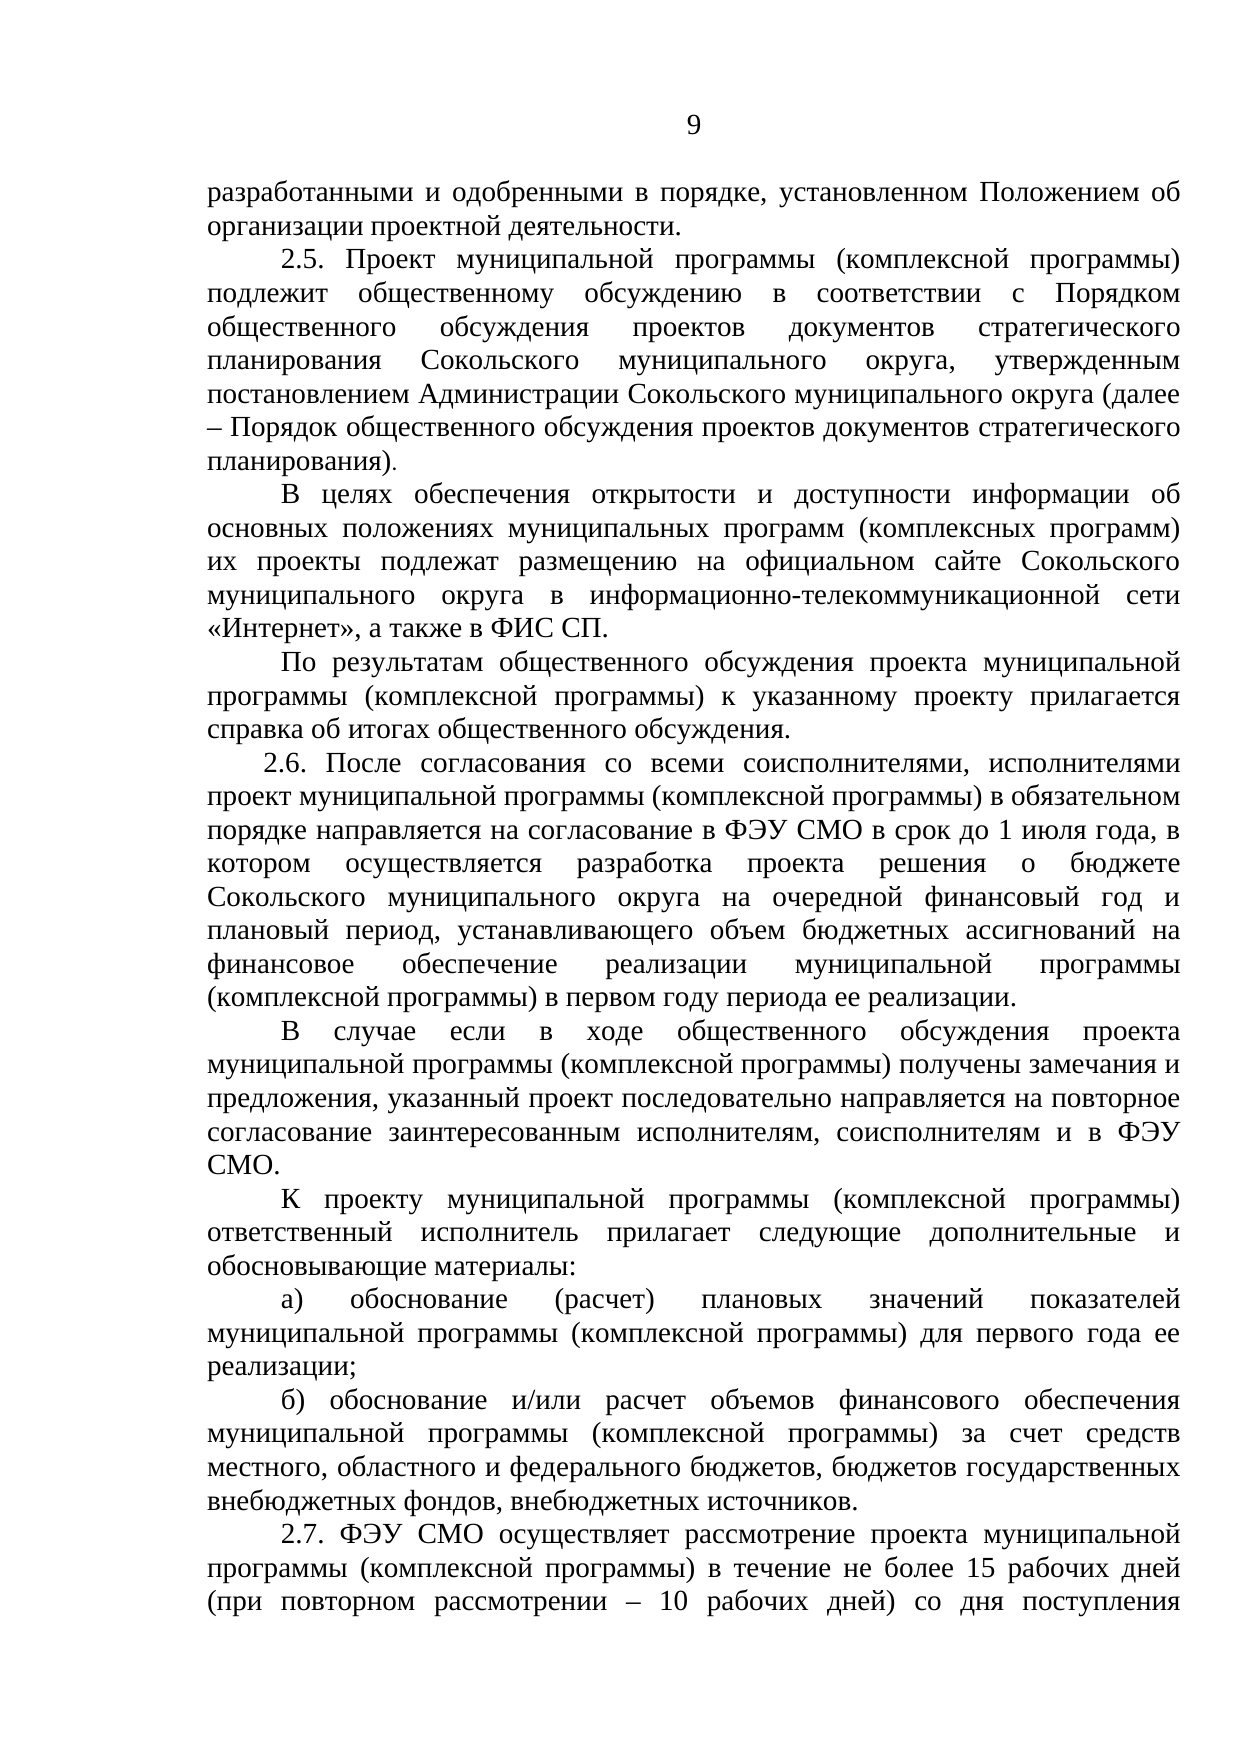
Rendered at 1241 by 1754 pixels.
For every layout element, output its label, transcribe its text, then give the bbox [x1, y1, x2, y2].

text В случае если в ходе общественного обсуждения проекта муниципальной программы (комплексной программы) получены замечания и предложения, указанный проект последовательно направляется на повторное согласование заинтересованным исполнителям, соисполнителям и в ФЭУ СМО. [207, 1013, 1181, 1181]
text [207, 174, 1181, 242]
text б) обоснование и/или расчет объемов финансового обеспечения муниципальной программы (комплексной программы) за счет средств местного, областного и федерального бюджетов, бюджетов государственных внебюджетных фондов, внебюджетных источников. [207, 1382, 1181, 1516]
text 2.5. Проект муниципальной программы (комплексной программы) подлежит общественному обсуждению в соответствии с Порядком общественного обсуждения проектов документов стратегического планирования Сокольского муниципального округа, утвержденным постановлением Администрации Сокольского муниципального округа (далее – Порядок общественного обсуждения проектов документов стратегического планирования). [207, 242, 1181, 476]
text а) обоснование (расчет) плановых значений показателей муниципальной программы (комплексной программы) для первого года ее реализации; [207, 1281, 1181, 1382]
text В целях обеспечения открытости и доступности информации об основных положениях муниципальных программ (комплексных программ) их проекты подлежат размещению на официальном сайте Сокольского муниципального округа в информационно-телекоммуникационной сети «Интернет», а также в ФИС СП. [207, 476, 1181, 644]
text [207, 1516, 1181, 1617]
text 2.6. После согласования со всеми соисполнителями, исполнителями проект муниципальной программы (комплексной программы) в обязательном порядке направляется на согласование в ФЭУ СМО в срок до 1 июля года, в котором осуществляется разработка проекта решения о бюджете Сокольского муниципального округа на очередной финансовый год и плановый период, устанавливающего объем бюджетных ассигнований на финансовое обеспечение реализации муниципальной программы (комплексной программы) в первом году периода ее реализации. [207, 745, 1181, 1013]
text По результатам общественного обсуждения проекта муниципальной программы (комплексной программы) к указанному проекту прилагается справка об итогах общественного обсуждения. [207, 644, 1181, 745]
text К проекту муниципальной программы (комплексной программы) ответственный исполнитель прилагает следующие дополнительные и обосновывающие материалы: [207, 1181, 1181, 1281]
